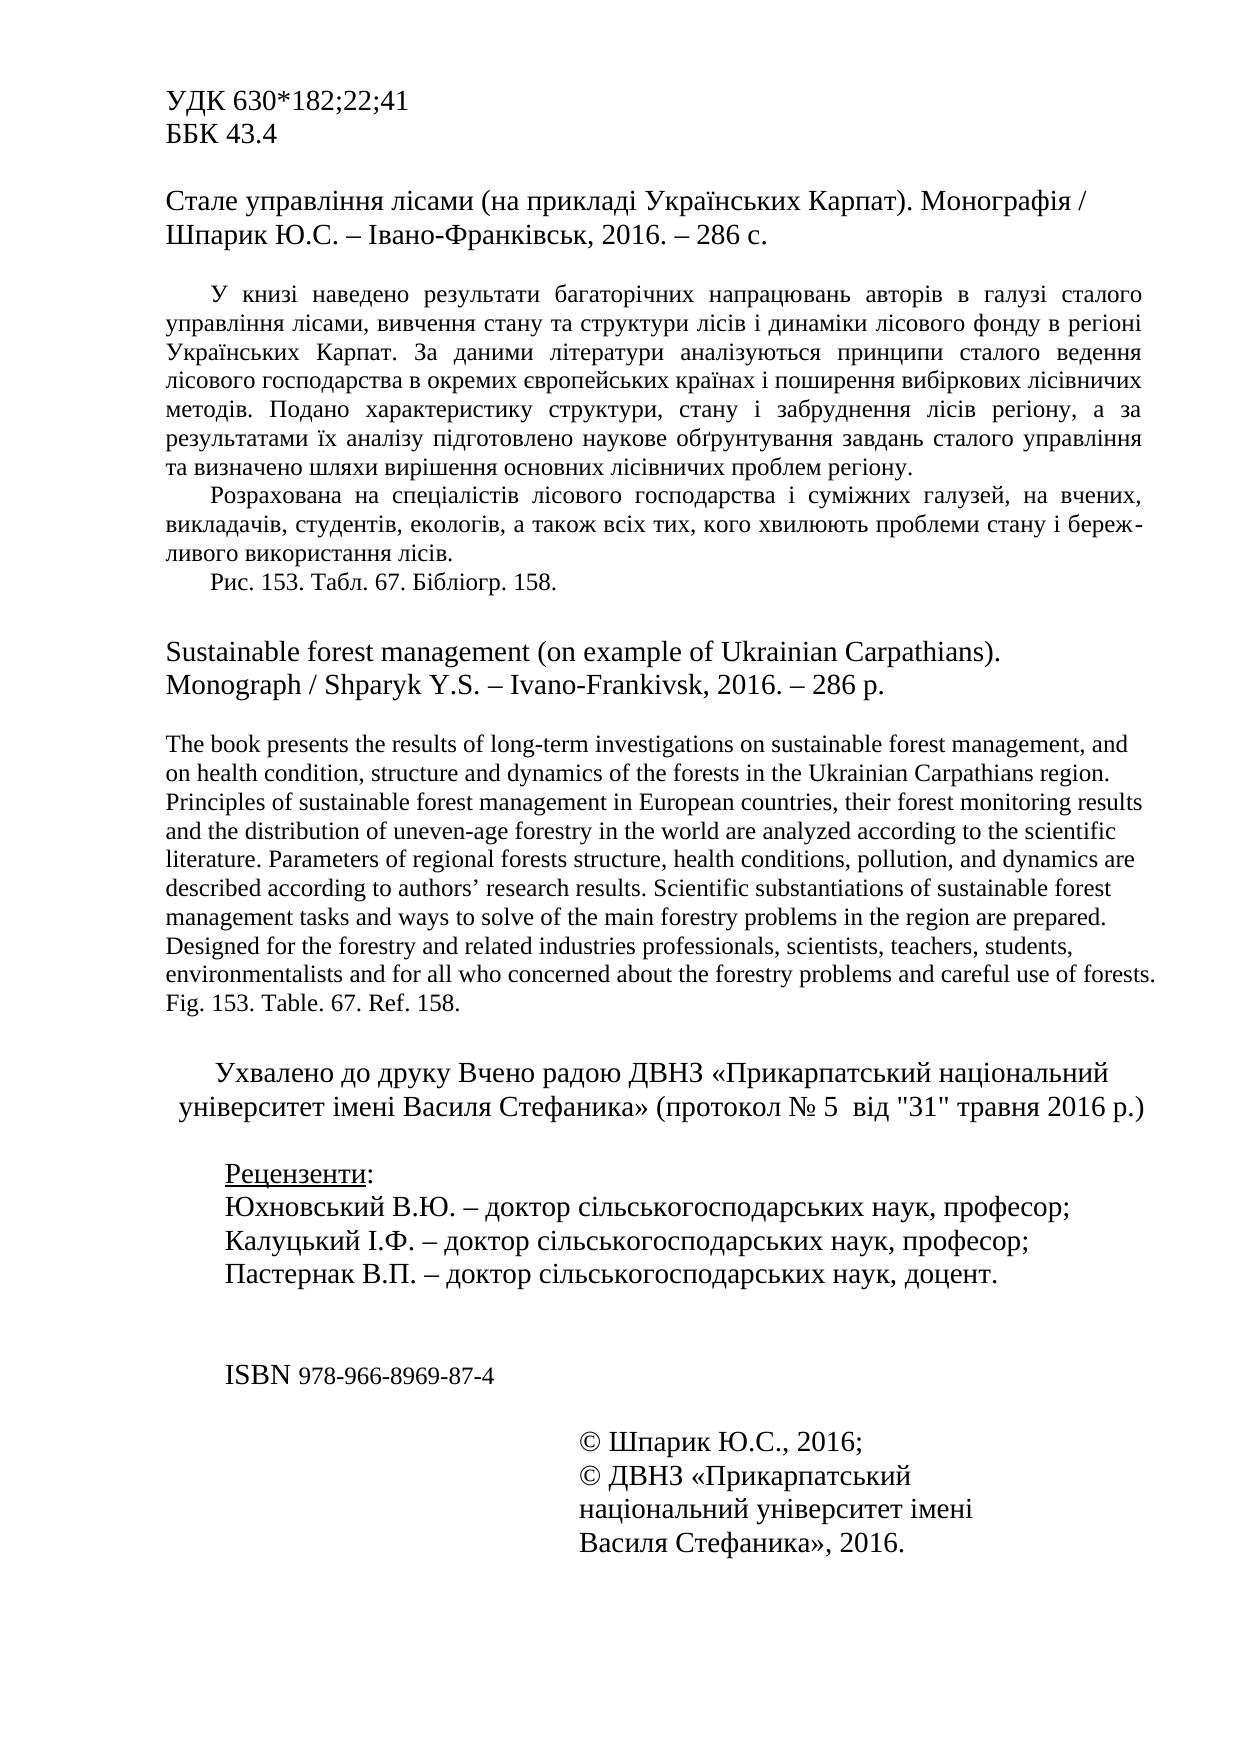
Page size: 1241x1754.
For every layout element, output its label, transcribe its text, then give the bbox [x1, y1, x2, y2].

text Designed for the forestry and related industries professionals, scientists, teachers, students, environmentalists and for all who concerned about the forestry problems and careful use of forests. [165, 931, 1157, 988]
text © ДВНЗ «Прикарпатський національний університет імені Василя Стефаника», 2016. [579, 1458, 1039, 1558]
text УДК 630*182;22;41 [165, 83, 1157, 116]
text Sustainable forest management (on example of Ukrainian Carpathians). Monograph / Shparyk Y.S. – Ivano-Frankivsk, 2016. – 286 p. [165, 634, 1157, 701]
text Fig. 153. Table. 67. Ref. 158. [165, 988, 1157, 1017]
text Рис. 153. Табл. 67. Бібліогр. 158. [165, 567, 1143, 595]
text У книзі наведено результати багаторічних напрацювань авторів в галузі сталого управління лісами, вивчення стану та структури лісів і динаміки лісового фонду в регіоні Українських Карпат. За даними літератури аналізуються принципи сталого ведення лісового господарства в окремих європейських країнах і поширення вибіркових лісівничих методів. Подано характеристику структури, стану і забруднення лісів регіону, а за результатами їх аналізу підготовлено наукове обґрунтування завдань сталого управління та визначено шляхи вирішення основних лісівничих проблем регіону. [165, 279, 1143, 480]
text Розрахована на спеціалістів лісового господарства і суміжних галузей, на вчених, викладачів, студентів, екологів, а також всіх тих, кого хвилюють проблеми стану і бережливого використання лісів. [165, 480, 1143, 567]
text Пастернак В.П. – доктор сільськогосподарських наук, доцент. [224, 1257, 1039, 1290]
text Стале управління лісами (на прикладі Українських Карпат). Монографія / Шпарик Ю.С. – Івано-Франківськ, 2016. – 286 с. [165, 183, 1157, 250]
text © Шпарик Ю.С., 2016; [579, 1424, 1039, 1458]
text Калуцький І.Ф. – доктор сільськогосподарських наук, професор; [224, 1223, 1116, 1257]
text ББК 43.4 [165, 116, 1157, 150]
text Рецензенти: [224, 1156, 1039, 1189]
text The book presents the results of long-term investigations on sustainable forest management, and on health condition, structure and dynamics of the forests in the Ukrainian Carpathians region. Principles of sustainable forest management in European countries, their forest monitoring results and the distribution of uneven-age forestry in the world are analyzed according to the scientific literature. Parameters of regional forests structure, health conditions, pollution, and dynamics are described according to authors’ research results. Scientific substantiations of sustainable forest management tasks and ways to solve of the main forestry problems in the region are prepared. [165, 729, 1157, 931]
text ISBN 978-966-8969-87-4 [224, 1357, 1039, 1391]
text Юхновський В.Ю. – доктор сільськогосподарських наук, професор; [224, 1189, 1116, 1223]
text Ухвалено до друку Вчено радою ДВНЗ «Прикарпатський національний університет імені Василя Стефаника» (протокол № 5 від "31" травня 2016 р.) [165, 1055, 1157, 1122]
